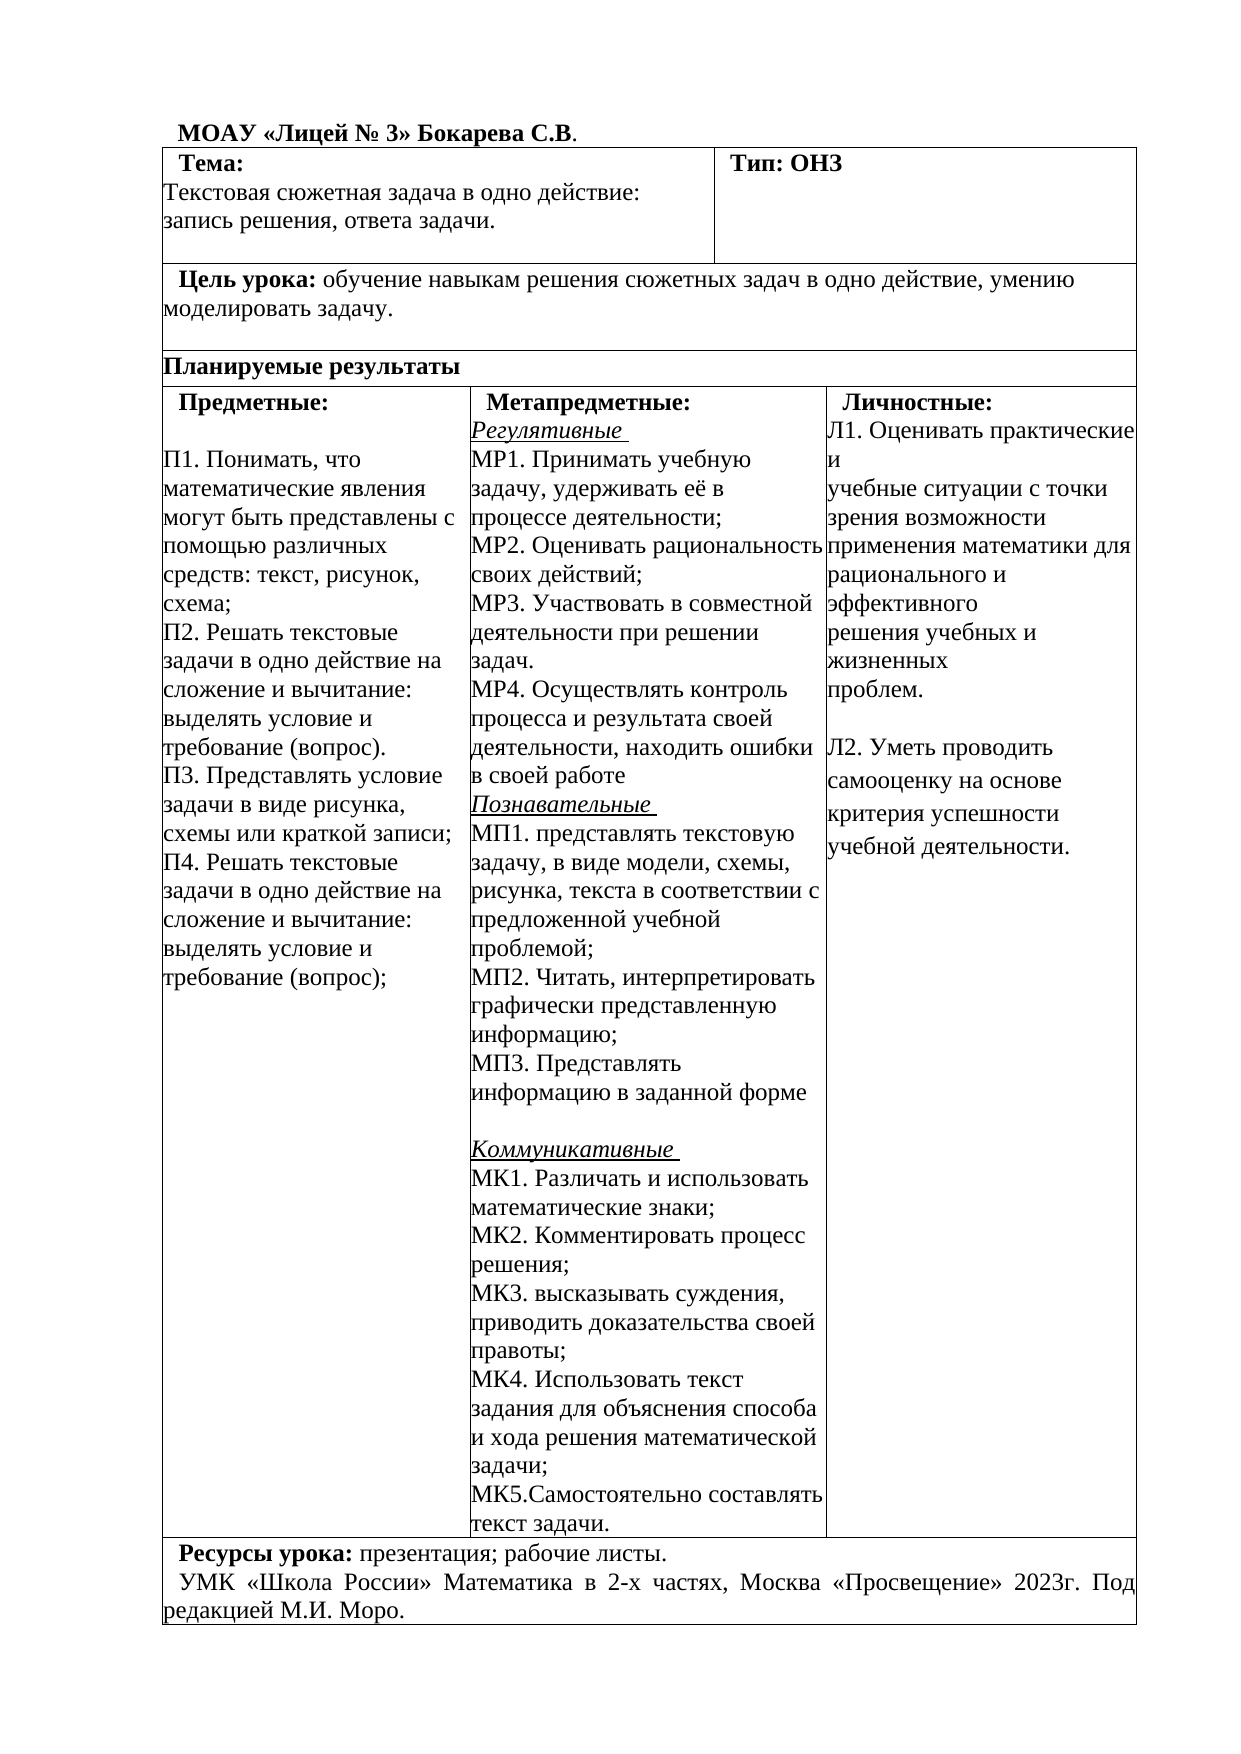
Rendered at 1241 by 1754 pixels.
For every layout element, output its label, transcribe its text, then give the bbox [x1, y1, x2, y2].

table_cell Цель урока: обучение навыкам решения сюжетных задач в одно действие, умению моделировать задачу. [163, 264, 1136, 350]
table_header Тема: Текстовая сюжетная задача в одно действие: запись решения, ответа задачи. [163, 148, 714, 263]
table_cell Ресурсы урока: презентация; рабочие листы. УМК «Школа России» Математика в 2-х частях, Москва «Просвещение» 2023г. Под редакцией М.И. Моро. [163, 1538, 1136, 1624]
table_cell Предметные: П1. Понимать, что математические явления могут быть представлены с помощью различных средств: текст, рисунок, схема; П2. Решать текстовые задачи в одно действие на сложение и вычитание: выделять условие и требование (вопрос). П3. Представлять условие задачи в виде рисунка, схемы или краткой записи; П4. Решать текстовые задачи в одно действие на сложение и вычитание: выделять условие и требование (вопрос); [163, 387, 470, 1537]
table_cell Метапредметные: Регулятивные МР1. Принимать учебную задачу, удерживать её в процессе деятельности; МР2. Оценивать рациональность своих действий; МР3. Участвовать в совместной деятельности при решении задач. МР4. Осуществлять контроль процесса и результата своей деятельности, находить ошибки в своей работе Познавательные МП1. представлять текстовую задачу, в виде модели, схемы, рисунка, текста в соответствии с предложенной учебной проблемой; МП2. Читать, интерпретировать графически представленную информацию; МП3. Представлять информацию в заданной форме Коммуникативные МК1. Различать и использовать математические знаки; МК2. Комментировать процесс решения; МК3. высказывать суждения, приводить доказательства своей правоты; МК4. Использовать текст задания для объяснения способа и хода решения математической задачи; МК5.Самостоятельно составлять текст задачи. [471, 387, 826, 1537]
table_cell Планируемые результаты [163, 351, 1136, 386]
table_cell Личностные: Л1. Оценивать практические и учебные ситуации с точки зрения возможности применения математики для рационального и эффективного решения учебных и жизненных проблем. Л2. Уметь проводить самооценку на основе критерия успешности учебной деятельности. [827, 387, 1136, 1537]
table_header Тип: ОНЗ [715, 148, 1136, 263]
text МОАУ «Лицей № 3» Бокарева С.В. [177, 118, 1152, 147]
